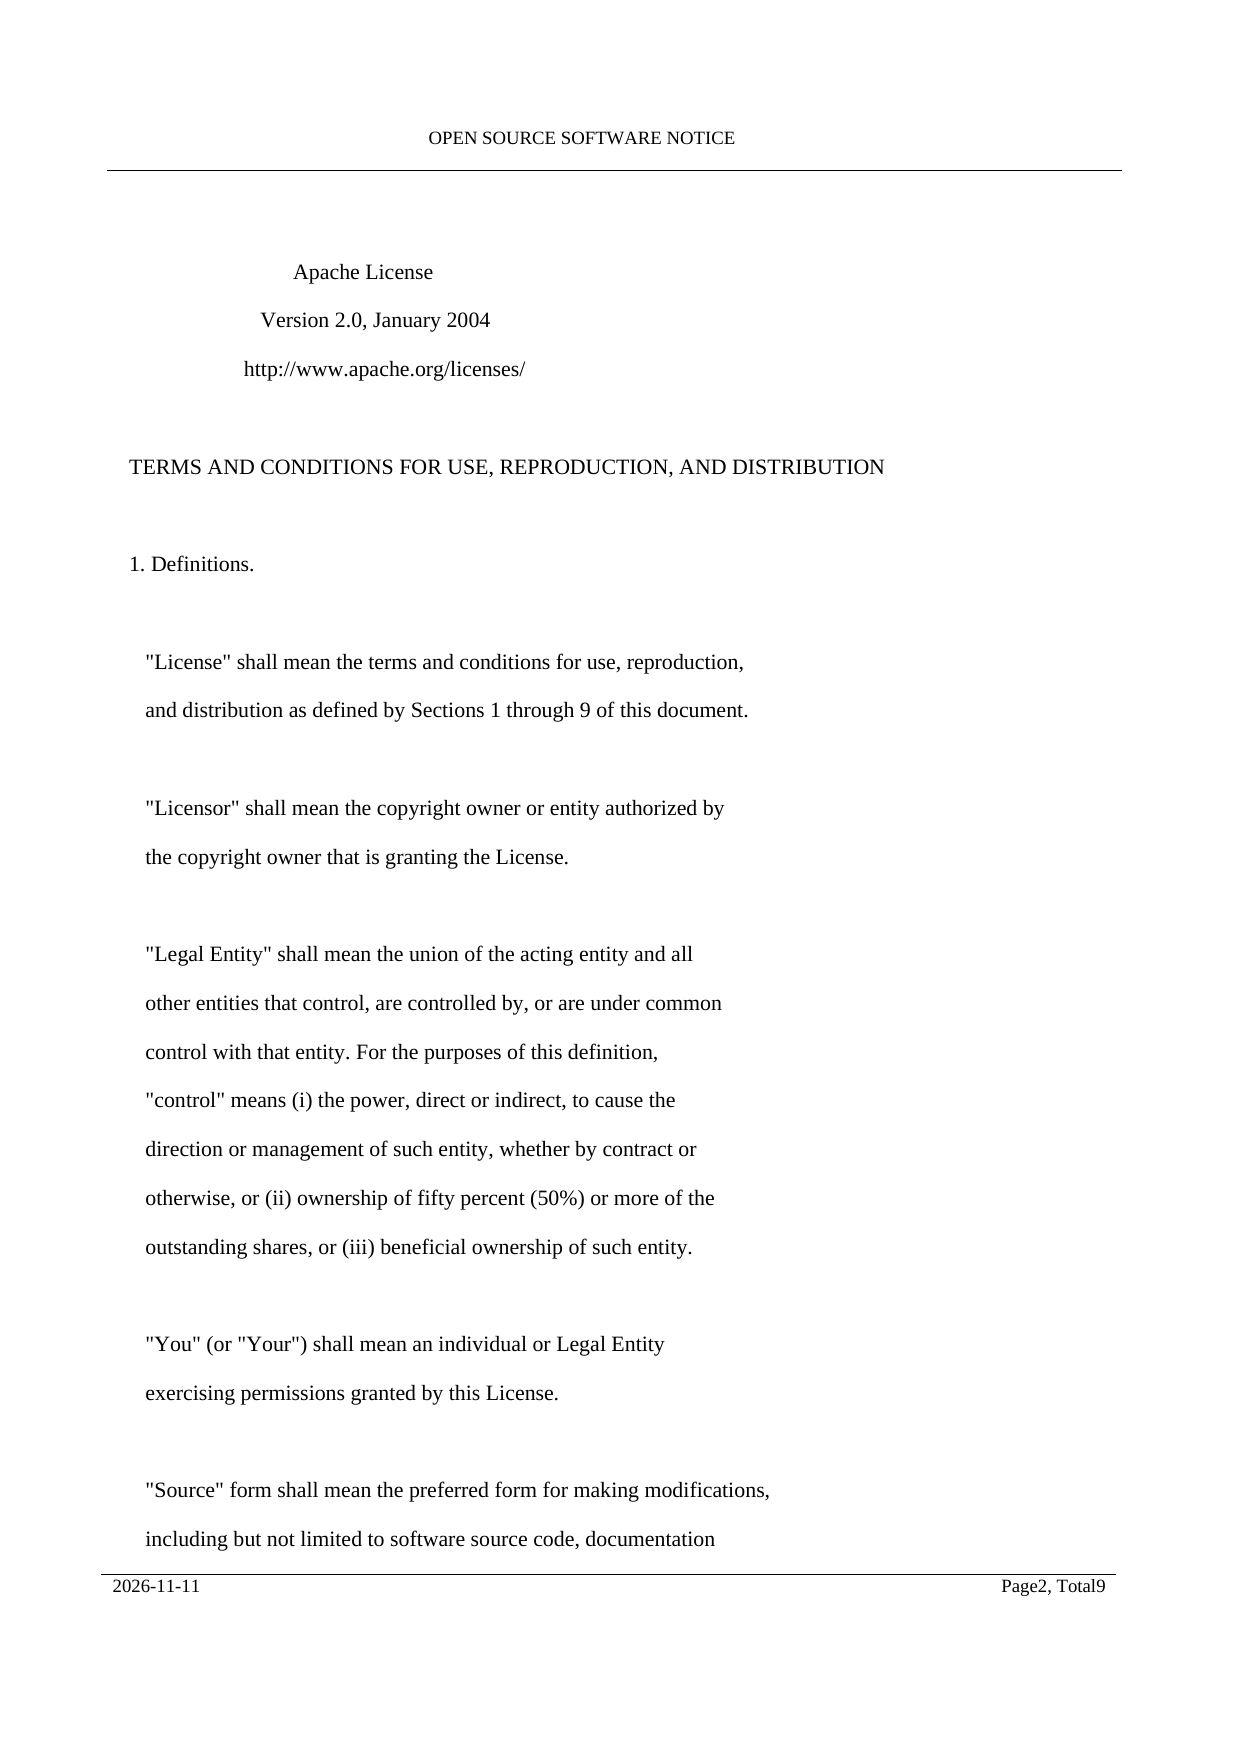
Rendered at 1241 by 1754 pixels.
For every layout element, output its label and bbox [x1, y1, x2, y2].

text [112, 206, 1128, 1555]
